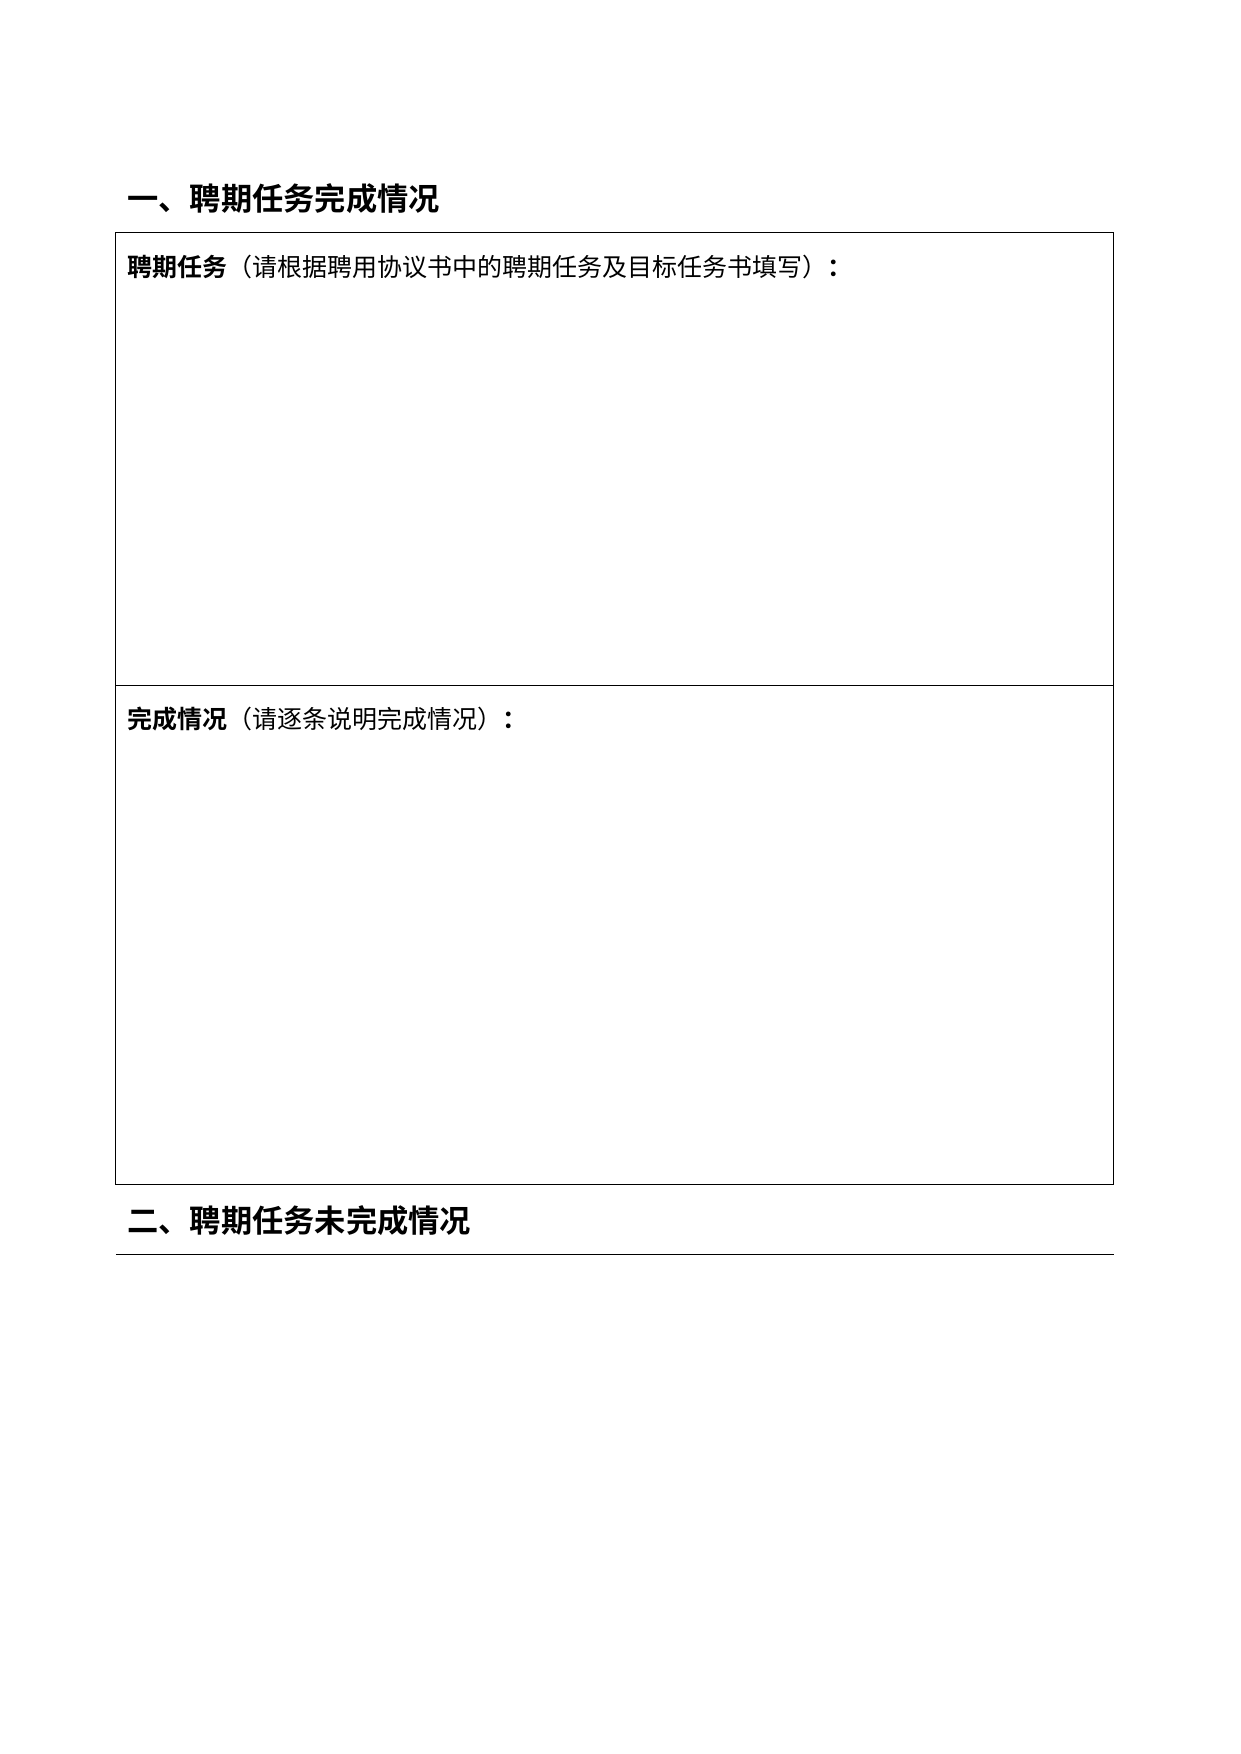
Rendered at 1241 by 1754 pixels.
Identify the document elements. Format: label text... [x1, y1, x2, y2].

table_header 一、聘期任务完成情况 [116, 162, 1113, 232]
table_cell 二、聘期任务未完成情况 [116, 1185, 1113, 1254]
table_cell 完成情况（请逐条说明完成情况）： [116, 686, 1113, 1183]
table_cell 聘期任务（请根据聘用协议书中的聘期任务及目标任务书填写）： [116, 233, 1113, 684]
